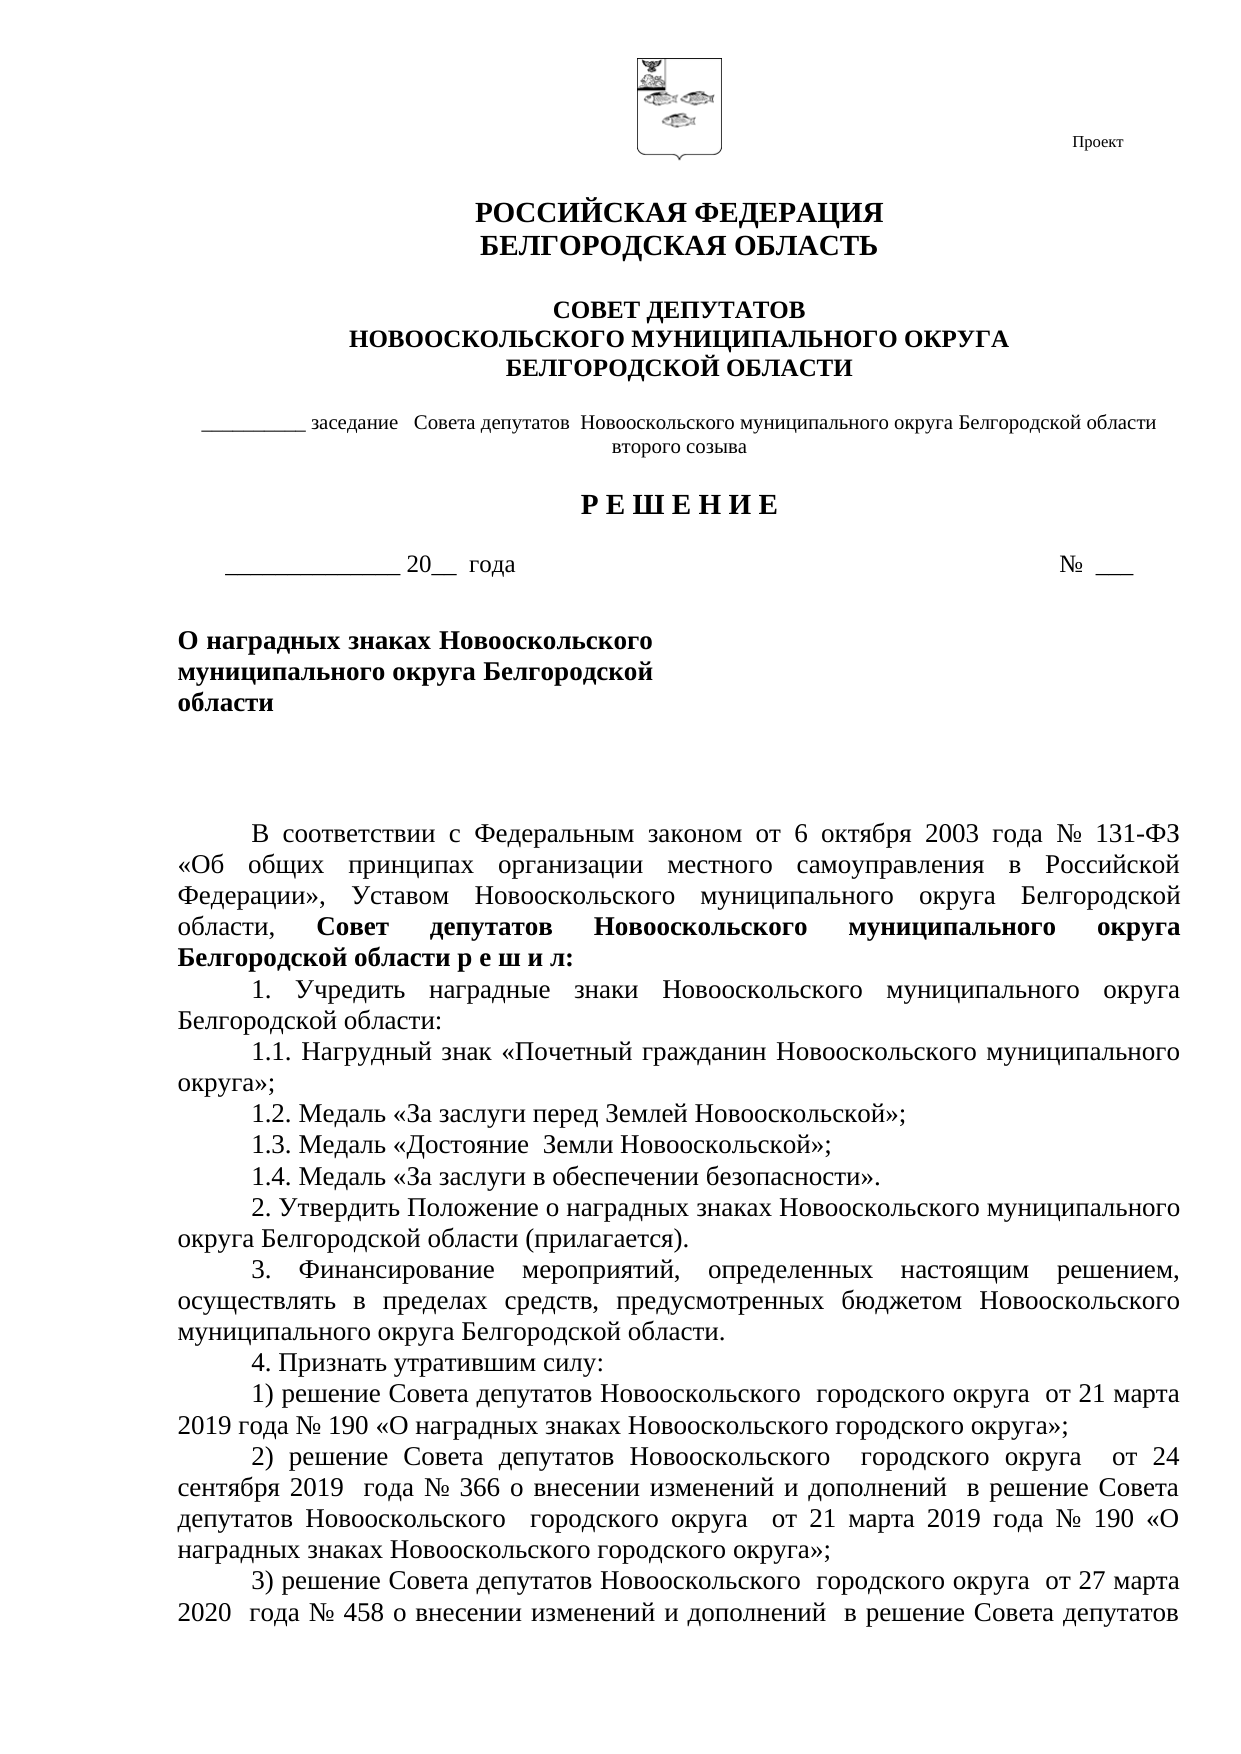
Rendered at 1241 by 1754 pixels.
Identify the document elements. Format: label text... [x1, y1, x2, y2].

text 2) решение Совета депутатов Новооскольского городского округа от 24 сентября 2019 года № 366 о внесении изменений и дополнений в решение Совета депутатов Новооскольского городского округа от 21 марта 2019 года № 190 «О наградных знаках Новооскольского городского округа»; [177, 1440, 1181, 1564]
text Р Е Ш Е Н И Е [177, 487, 1181, 521]
text __________ заседание Совета депутатов Новооскольского муниципального округа Белгородской области второго созыва [177, 410, 1181, 458]
text БЕЛГОРОДСКОЙ ОБЛАСТИ [177, 353, 1181, 382]
table_header О наградных знаках Новооскольского муниципального округа Белгородской области [166, 624, 664, 723]
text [177, 1564, 1181, 1627]
text В соответствии с Федеральным законом от 6 октября 2003 года № 131-ФЗ «Об общих принципах организации местного самоуправления в Российской Федерации», Уставом Новооскольского муниципального округа Белгородской области, Совет депутатов Новооскольского муниципального округа Белгородской области р е ш и л: [177, 817, 1181, 973]
text 2. Утвердить Положение о наградных знаках Новооскольского муниципального округа Белгородской области (прилагается). [177, 1191, 1181, 1253]
text 4. Признать утратившим силу: [177, 1346, 1181, 1378]
text ______________ 20__ года № ___ [177, 549, 1181, 578]
text БЕЛГОРОДСКАЯ ОБЛАСТЬ [177, 228, 1181, 262]
text 1.4. Медаль «За заслуги в обеспечении безопасности». [177, 1159, 1181, 1191]
text 3. Финансирование мероприятий, определенных настоящим решением, осуществлять в пределах средств, предусмотренных бюджетом Новооскольского муниципального округа Белгородской области. [177, 1253, 1181, 1346]
text 1.3. Медаль «Достояние Земли Новооскольской»; [177, 1128, 1181, 1159]
text 1.1. Нагрудный знак «Почетный гражданин Новооскольского муниципального округа»; [177, 1035, 1181, 1097]
text СОВЕТ ДЕПУТАТОВ [177, 295, 1181, 324]
text 1) решение Совета депутатов Новооскольского городского округа от 21 марта 2019 года № 190 «О наградных знаках Новооскольского городского округа»; [177, 1378, 1181, 1440]
text 1.2. Медаль «За заслуги перед Землей Новооскольской»; [177, 1097, 1181, 1128]
text РОССИЙСКАЯ ФЕДЕРАЦИЯ [177, 195, 980, 228]
text 1. Учредить наградные знаки Новооскольского муниципального округа Белгородской области: [177, 973, 1181, 1035]
text НОВООСКОЛЬСКОГО МУНИЦИПАЛЬНОГО ОКРУГА [177, 324, 1181, 353]
picture [637, 58, 722, 161]
